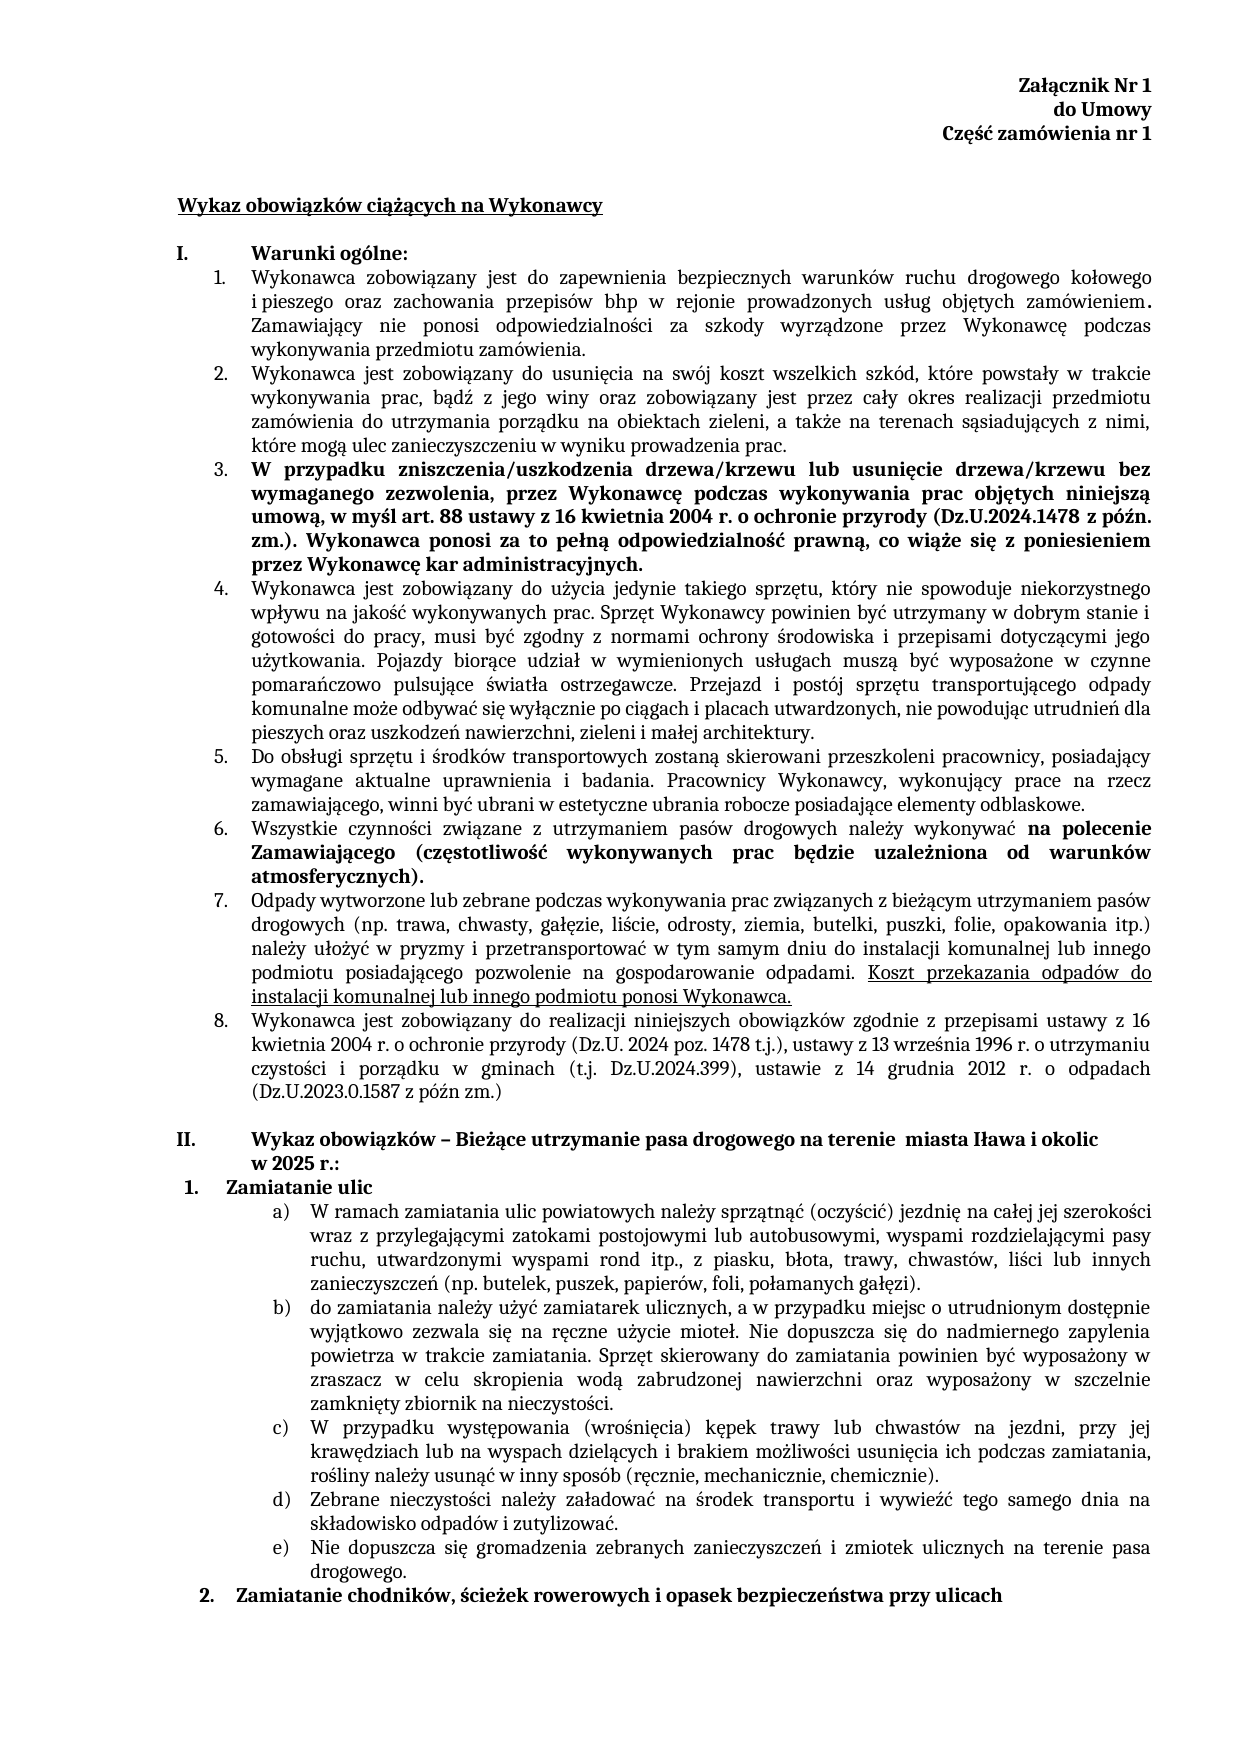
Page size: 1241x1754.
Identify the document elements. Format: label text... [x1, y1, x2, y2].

list W przypadku zniszczenia/uszkodzenia drzewa/krzewu lub usunięcie drzewa/krzewu bez wymaganego zezwolenia, przez Wykonawcę podczas wykonywania prac objętych niniejszą umową, w myśl art. 88 ustawy z 16 kwietnia 2004 r. o ochronie przyrody (Dz.U.2024.1478 z późn. zm.). Wykonawca ponosi za to pełną odpowiedzialność prawną, co wiąże się z poniesieniem przez Wykonawcę kar administracyjnych. [214, 457, 1152, 577]
list Do obsługi sprzętu i środków transportowych zostaną skierowani przeszkoleni pracownicy, posiadający wymagane aktualne uprawnienia i badania. Pracownicy Wykonawcy, wykonujący prace na rzecz zamawiającego, winni być ubrani w estetyczne ubrania robocze posiadające elementy odblaskowe. [214, 745, 1152, 817]
list Wszystkie czynności związane z utrzymaniem pasów drogowych należy wykonywać na polecenie Zamawiającego (częstotliwość wykonywanych prac będzie uzależniona od warunków atmosferycznych). [214, 817, 1152, 888]
list Nie dopuszcza się gromadzenia zebranych zanieczyszczeń i zmiotek ulicznych na terenie pasa drogowego. [273, 1535, 1152, 1583]
list Wykonawca jest zobowiązany do użycia jedynie takiego sprzętu, który nie spowoduje niekorzystnego wpływu na jakość wykonywanych prac. Sprzęt Wykonawcy powinien być utrzymany w dobrym stanie i gotowości do pracy, musi być zgodny z normami ochrony środowiska i przepisami dotyczącymi jego użytkowania. Pojazdy biorące udział w wymienionych usługach muszą być wyposażone w czynne pomarańczowo pulsujące światła ostrzegawcze. Przejazd i postój sprzętu transportującego odpady komunalne może odbywać się wyłącznie po ciągach i placach utwardzonych, nie powodując utrudnień dla pieszych oraz uszkodzeń nawierzchni, zieleni i małej architektury. [214, 577, 1152, 745]
list Wykonawca jest zobowiązany do usunięcia na swój koszt wszelkich szkód, które powstały w trakcie wykonywania prac, bądź z jego winy oraz zobowiązany jest przez cały okres realizacji przedmiotu zamówienia do utrzymania porządku na obiektach zieleni, a także na terenach sąsiadujących z nimi, które mogą ulec zanieczyszczeniu w wyniku prowadzenia prac. [214, 361, 1152, 457]
list W ramach zamiatania ulic powiatowych należy sprzątnąć (oczyścić) jezdnię na całej jej szerokości wraz z przylegającymi zatokami postojowymi lub autobusowymi, wyspami rozdzielającymi pasy ruchu, utwardzonymi wyspami rond itp., z piasku, błota, trawy, chwastów, liści lub innych zanieczyszczeń (np. butelek, puszek, papierów, foli, połamanych gałęzi). [273, 1200, 1152, 1296]
list W przypadku występowania (wrośnięcia) kępek trawy lub chwastów na jezdni, przy jej krawędziach lub na wyspach dzielących i brakiem możliwości usunięcia ich podczas zamiatania, rośliny należy usunąć w inny sposób (ręcznie, mechanicznie, chemicznie). [273, 1416, 1152, 1487]
list do zamiatania należy użyć zamiatarek ulicznych, a w przypadku miejsc o utrudnionym dostępnie wyjątkowo zezwala się na ręczne użycie mioteł. Nie dopuszcza się do nadmiernego zapylenia powietrza w trakcie zamiatania. Sprzęt skierowany do zamiatania powinien być wyposażony w zraszacz w celu skropienia wodą zabrudzonej nawierzchni oraz wyposażony w szczelnie zamknięty zbiornik na nieczystości. [273, 1296, 1152, 1416]
text Część zamówienia nr 1 [177, 122, 1152, 146]
list Wykonawca zobowiązany jest do zapewnienia bezpiecznych warunków ruchu drogowego kołowego i pieszego oraz zachowania przepisów bhp w rejonie prowadzonych usług objętych zamówieniem. Zamawiający nie ponosi odpowiedzialności za szkody wyrządzone przez Wykonawcę podczas wykonywania przedmiotu zamówienia. [214, 266, 1152, 361]
list Zamiatanie ulic [184, 1176, 1152, 1200]
list Zebrane nieczystości należy załadować na środek transportu i wywieźć tego samego dnia na składowisko odpadów i zutylizować. [273, 1487, 1152, 1535]
text Załącznik Nr 1 [177, 74, 1152, 98]
list Odpady wytworzone lub zebrane podczas wykonywania prac związanych z bieżącym utrzymaniem pasów drogowych (np. trawa, chwasty, gałęzie, liście, odrosty, ziemia, butelki, puszki, folie, opakowania itp.) należy ułożyć w pryzmy i przetransportować w tym samym dniu do instalacji komunalnej lub innego podmiotu posiadającego pozwolenie na gospodarowanie odpadami. Koszt przekazania odpadów do instalacji komunalnej lub innego podmiotu ponosi Wykonawca. [214, 888, 1152, 1008]
list Wykonawca jest zobowiązany do realizacji niniejszych obowiązków zgodnie z przepisami ustawy z 16 kwietnia 2004 r. o ochronie przyrody (Dz.U. 2024 poz. 1478 t.j.), ustawy z 13 września 1996 r. o utrzymaniu czystości i porządku w gminach (t.j. Dz.U.2024.399), ustawie z 14 grudnia 2012 r. o odpadach (Dz.U.2023.0.1587 z późn zm.) [214, 1008, 1152, 1104]
text Wykaz obowiązków ciążących na Wykonawcy [177, 194, 1152, 218]
text do Umowy [177, 98, 1152, 122]
list Zamiatanie chodników, ścieżek rowerowych i opasek bezpieczeństwa przy ulicach [199, 1583, 1152, 1607]
list Wykaz obowiązków – Bieżące utrzymanie pasa drogowego na terenie miasta Iława i okolic w 2025 r.: [176, 1128, 1152, 1176]
list Warunki ogólne: [176, 242, 1152, 266]
